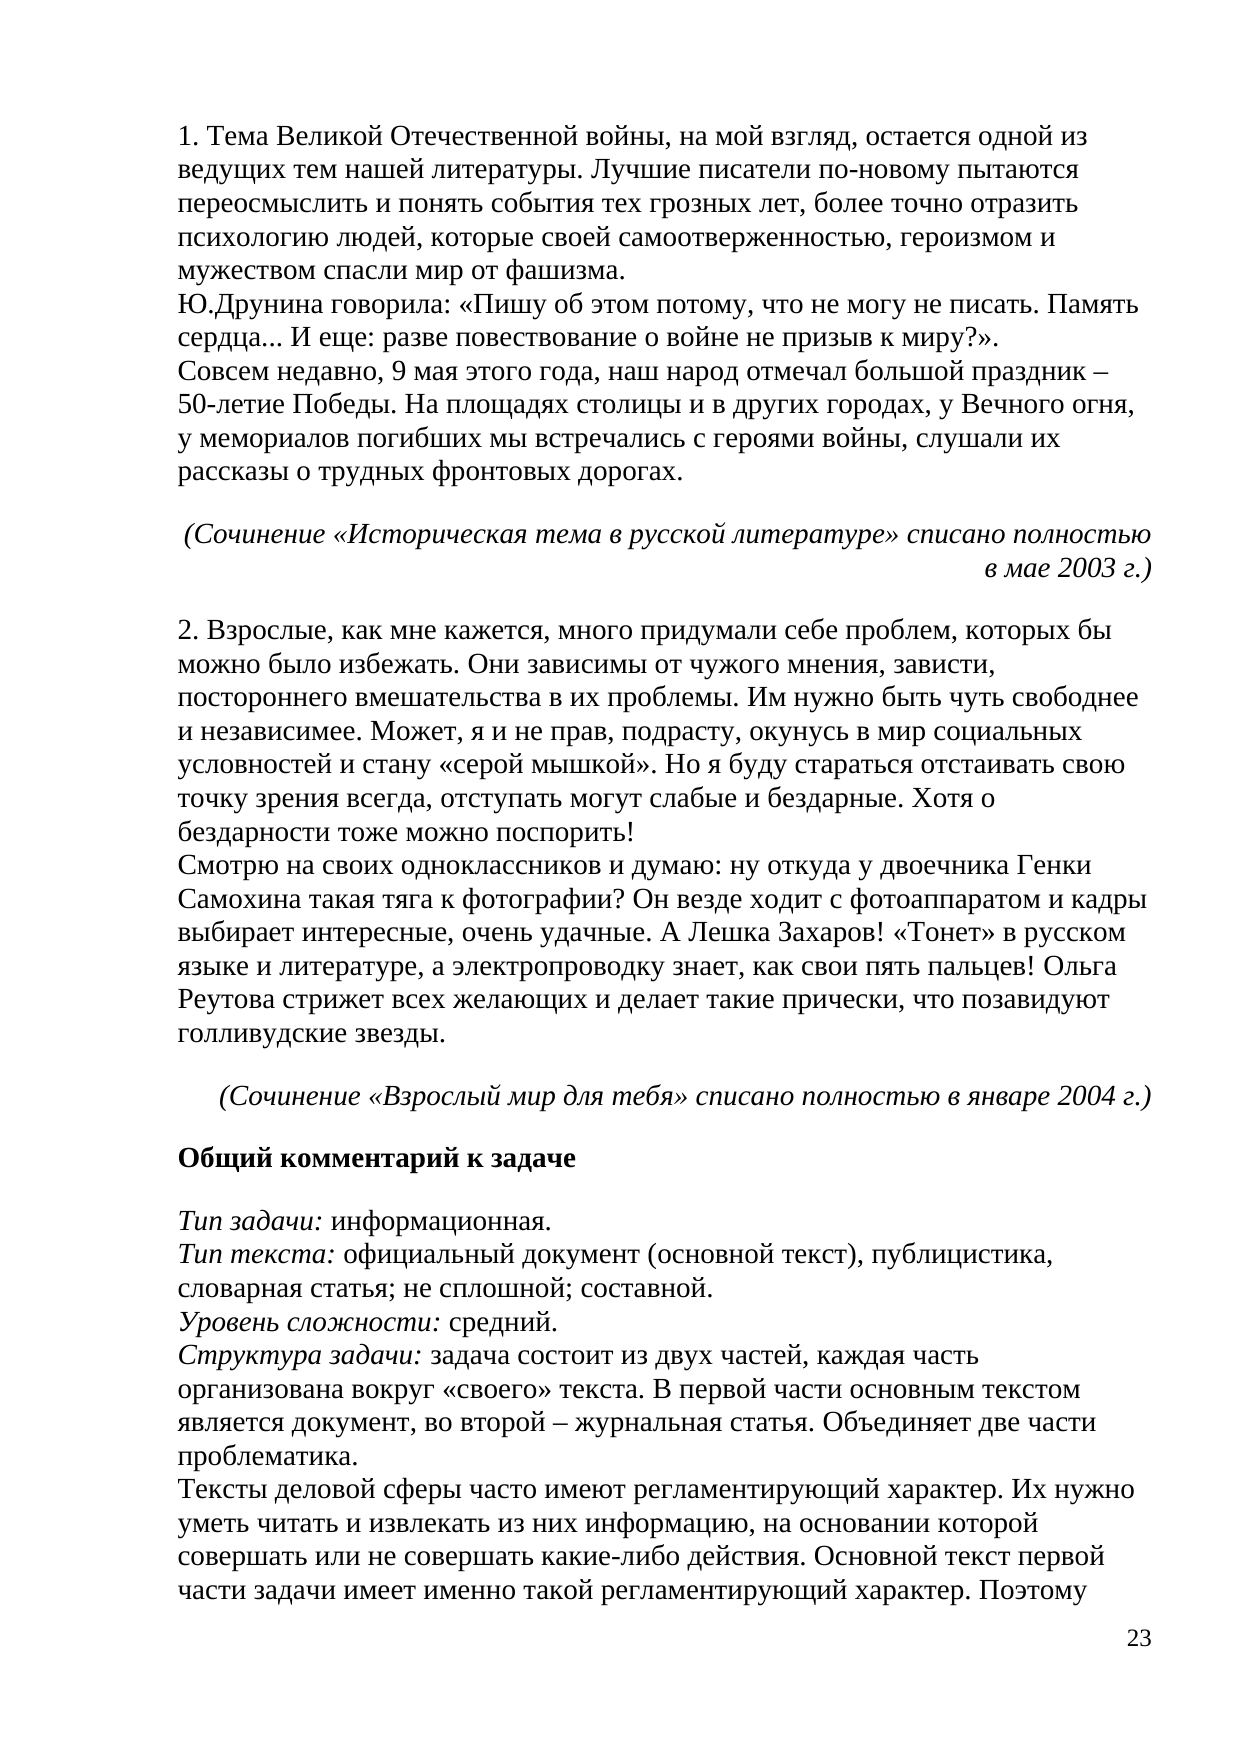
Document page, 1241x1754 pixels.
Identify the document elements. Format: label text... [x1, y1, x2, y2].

text 1. Тема Великой Отечественной войны, на мой взгляд, остается одной из ведущих тем нашей литературы. Лучшие писатели по-новому пытаются переосмыслить и понять события тех грозных лет, более точно отразить психологию людей, которые своей самоотверженностью, героизмом и мужеством спасли мир от фашизма. Ю.Друнина говорила: «Пишу об этом потому, что не могу не писать. Память сердца... И еще: разве повествование о войне не призыв к миру?». Совсем недавно, 9 мая этого года, наш народ отмечал большой праздник – 50-летие Победы. На площадях столицы и в других городах, у Вечного огня, у мемориалов погибших мы встречались с героями войны, слушали их рассказы о трудных фронтовых дорогах. [177, 118, 1152, 487]
text (Сочинение «Историческая тема в русской литературе» списано полностью в мае 2003 г.) [177, 516, 1152, 583]
subtitle Общий комментарий к задаче [177, 1140, 1152, 1174]
text (Сочинение «Взрослый мир для тебя» списано полностью в январе 2004 г.) [177, 1078, 1152, 1111]
text 2. Взрослые, как мне кажется, много придумали себе проблем, которых бы можно было избежать. Они зависимы от чужого мнения, зависти, постороннего вмешательства в их проблемы. Им нужно быть чуть свободнее и независимее. Может, я и не прав, подрасту, окунусь в мир социальных условностей и стану «серой мышкой». Но я буду стараться отстаивать свою точку зрения всегда, отступать могут слабые и бездарные. Хотя о бездарности тоже можно поспорить! Смотрю на своих одноклассников и думаю: ну откуда у двоечника Генки Самохина такая тяга к фотографии? Он везде ходит с фотоаппаратом и кадры выбирает интересные, очень удачные. А Лешка Захаров! «Тонет» в русском языке и литературе, а электропроводку знает, как свои пять пальцев! Ольга Реутова стрижет всех желающих и делает такие прически, что позавидуют голливудские звезды. [177, 612, 1152, 1048]
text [177, 1203, 1152, 1606]
